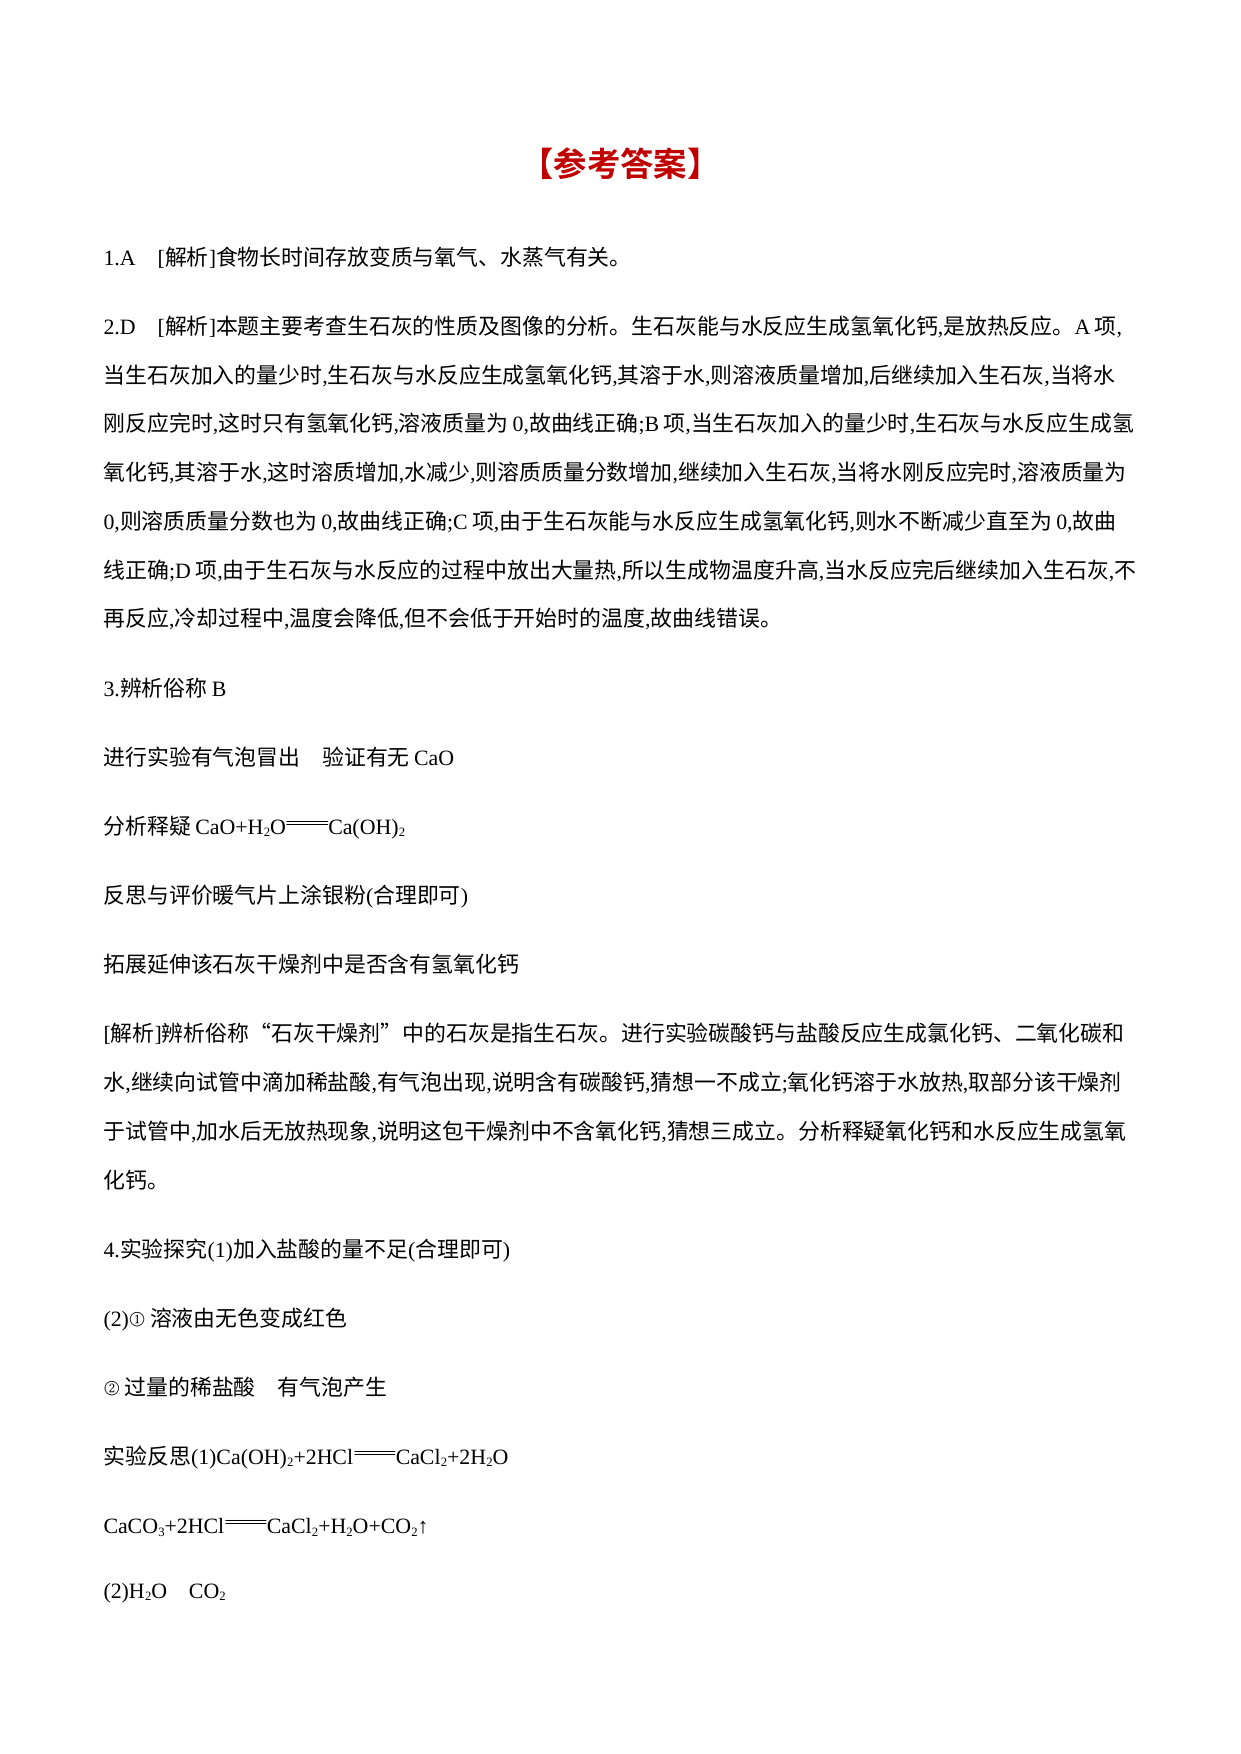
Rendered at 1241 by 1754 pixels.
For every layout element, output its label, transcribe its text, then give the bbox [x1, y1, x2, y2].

text (2)①溶液由无色变成红色 [103, 1301, 1137, 1333]
picture [224, 1510, 267, 1534]
text 1.A [解析]食物长时间存放变质与氧气、水蒸气有关。 [103, 239, 1137, 272]
text ②过量的稀盐酸 有气泡产生 [103, 1370, 1137, 1402]
text 实验反思(1)Ca(OH)2+2HClCaCl2+2H2O [103, 1439, 1137, 1471]
text 进行实验有气泡冒出 验证有无CaO [103, 739, 1137, 772]
text 拓展延伸该石灰干燥剂中是否含有氢氧化钙 [103, 947, 1137, 979]
text 分析释疑CaO+H2OCa(OH)2 [103, 808, 1137, 841]
text CaCO3+2HClCaCl2+H2O+CO2↑ [103, 1508, 1137, 1541]
text 4.实验探究(1)加入盐酸的量不足(合理即可) [103, 1231, 1137, 1264]
text 反思与评价暖气片上涂银粉(合理即可) [103, 878, 1137, 910]
text (2)H2O CO2 [103, 1574, 1137, 1607]
picture [353, 1440, 396, 1465]
text 3.辨析俗称B [103, 670, 1137, 703]
picture [285, 810, 329, 835]
text 2.D [解析]本题主要考查生石灰的性质及图像的分析。生石灰能与水反应生成氢氧化钙,是放热反应。A项,当生石灰加入的量少时,生石灰与水反应生成氢氧化钙,其溶于水,则溶液质量增加,后继续加入生石灰,当将水刚反应完时,这时只有氢氧化钙,溶液质量为0,故曲线正确;B项,当生石灰加入的量少时,生石灰与水反应生成氢氧化钙,其溶于水,这时溶质增加,水减少,则溶质质量分数增加,继续加入生石灰,当将水刚反应完时,溶液质量为0,则溶质质量分数也为0,故曲线正确;C项,由于生石灰能与水反应生成氢氧化钙,则水不断减少直至为0,故曲线正确;D项,由于生石灰与水反应的过程中放出大量热,所以生成物温度升高,当水反应完后继续加入生石灰,不再反应,冷却过程中,温度会降低,但不会低于开始时的温度,故曲线错误。 [103, 308, 1137, 633]
text 【参考答案】 [103, 129, 1137, 194]
text [解析]辨析俗称“石灰干燥剂”中的石灰是指生石灰。进行实验碳酸钙与盐酸反应生成氯化钙、二氧化碳和水,继续向试管中滴加稀盐酸,有气泡出现,说明含有碳酸钙,猜想一不成立;氧化钙溶于水放热,取部分该干燥剂于试管中,加水后无放热现象,说明这包干燥剂中不含氧化钙,猜想三成立。分析释疑氧化钙和水反应生成氢氧化钙。 [103, 1016, 1137, 1195]
